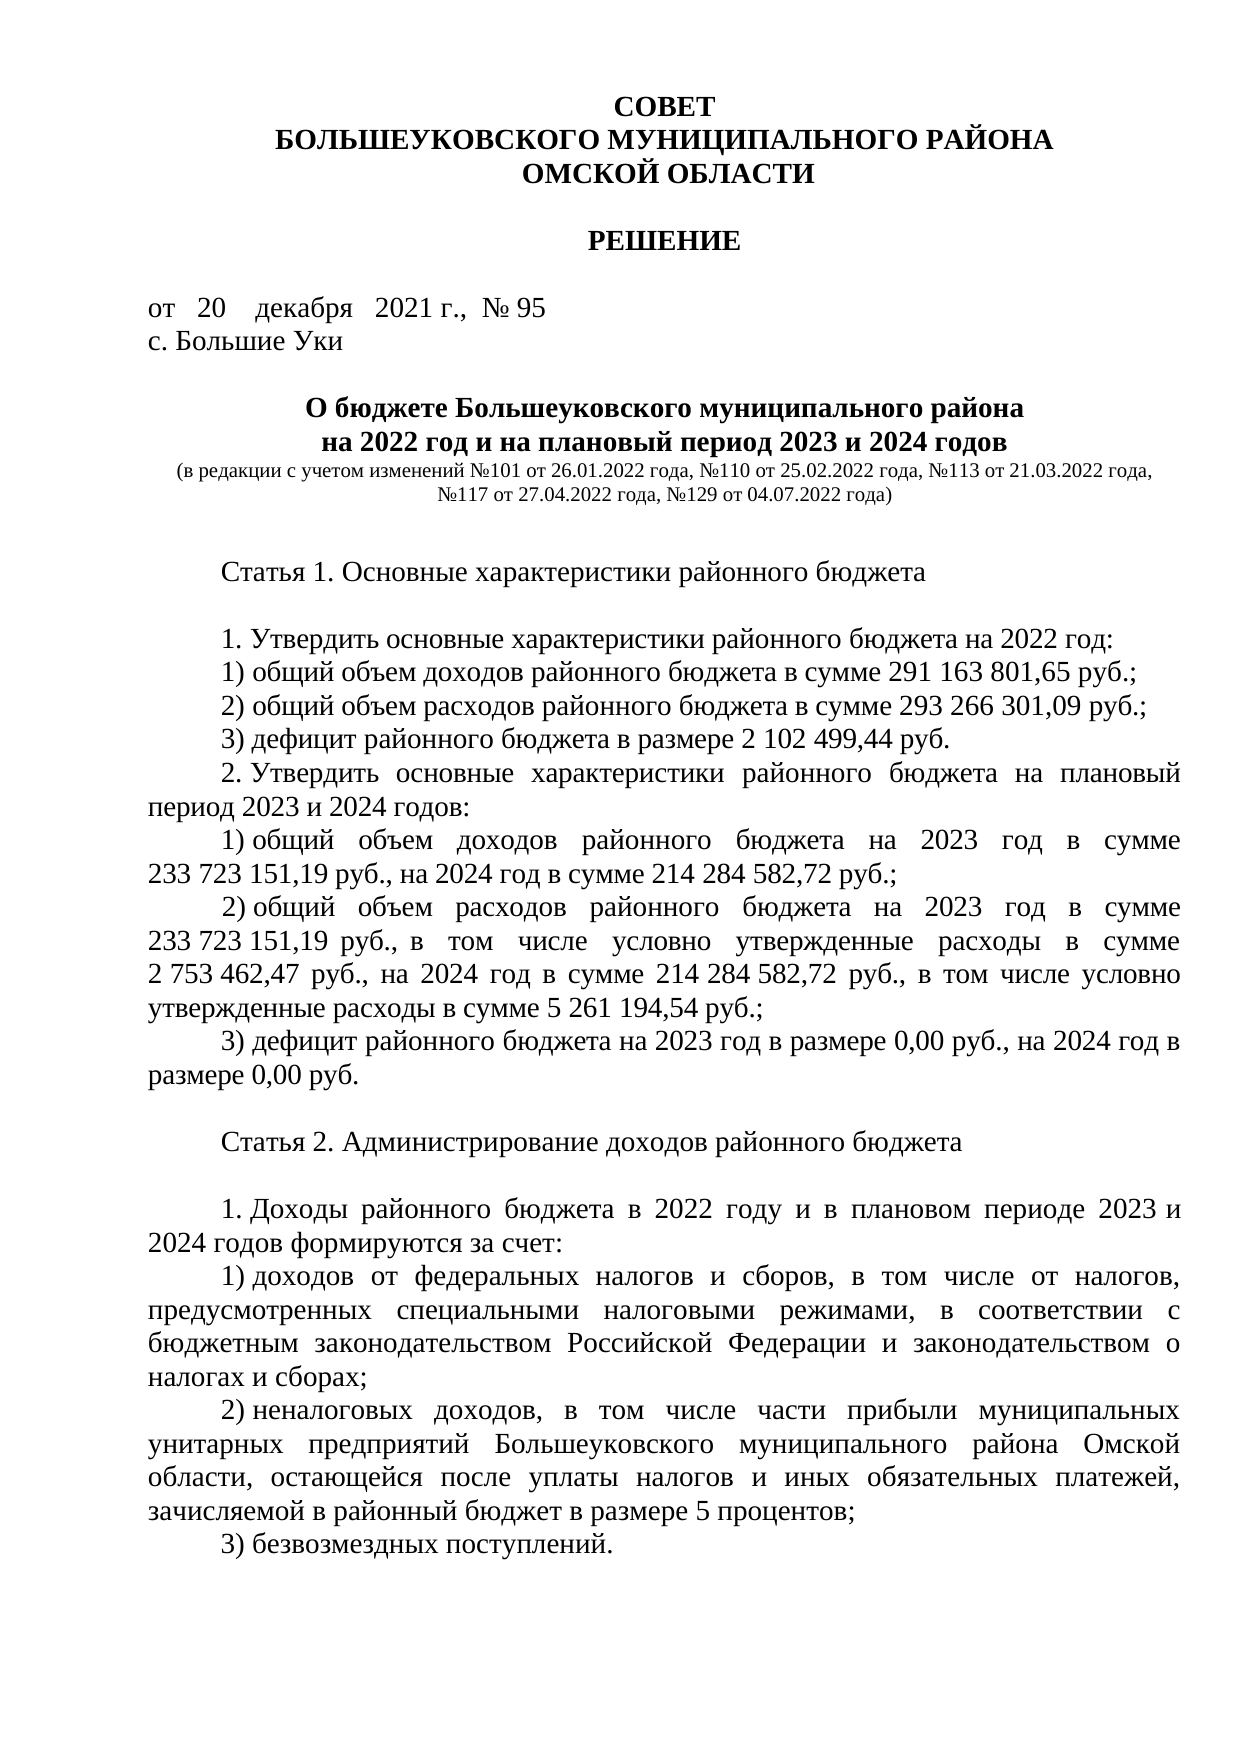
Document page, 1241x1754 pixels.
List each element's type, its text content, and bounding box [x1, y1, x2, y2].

text 3) дефицит районного бюджета в размере 2 102 499,44 руб. [148, 722, 1181, 755]
text 2) неналоговых доходов, в том числе части прибыли муниципальных унитарных предприятий Большеуковского муниципального района Омской области, остающейся после уплаты налогов и иных обязательных платежей, зачисляемой в районный бюджет в размере 5 процентов; [148, 1392, 1181, 1527]
text 3) безвозмездных поступлений. [148, 1527, 1181, 1560]
text СОВЕТ [148, 89, 1181, 122]
text 1. Доходы районного бюджета в 2022 году и в плановом периоде 2023 и 2024 годов формируются за счет: [148, 1191, 1181, 1258]
text от 20 декабря 2021 г., № 95 [148, 290, 1181, 323]
text на 2022 год и на плановый период 2023 и 2024 годов [148, 424, 1181, 458]
text 2) общий объем расходов районного бюджета на 2023 год в сумме 233 723 151,19 руб., в том числе условно утвержденные расходы в сумме 2 753 462,47 руб., на 2024 год в сумме 214 284 582,72 руб., в том числе условно утвержденные расходы в сумме 5 261 194,54 руб.; [148, 889, 1181, 1023]
text (в редакции с учетом изменений №101 от 26.01.2022 года, №110 от 25.02.2022 года, №113 от 21.03.2022 года, №117 от 27.04.2022 года, №129 от 04.07.2022 года) [148, 458, 1181, 506]
text 1) общий объем доходов районного бюджета в сумме 291 163 801,65 руб.; [148, 654, 1181, 688]
text 1) общий объем доходов районного бюджета на 2023 год в сумме 233 723 151,19 руб., на 2024 год в сумме 214 284 582,72 руб.; [148, 822, 1181, 889]
text О бюджете Большеуковского муниципального района [148, 391, 1181, 424]
text с. Большие Уки [148, 323, 1181, 357]
text 1) доходов от федеральных налогов и сборов, в том числе от налогов, предусмотренных специальными налоговыми режимами, в соответствии с бюджетным законодательством Российской Федерации и законодательством о налогах и сборах; [148, 1258, 1181, 1392]
text ОМСКОЙ ОБЛАСТИ [148, 156, 1181, 189]
text БОЛЬШЕУКОВСКОГО МУНИЦИПАЛЬНОГО РАЙОНА [148, 122, 1181, 156]
text 2) общий объем расходов районного бюджета в сумме 293 266 301,09 руб.; [148, 688, 1181, 722]
text Статья 2. Администрирование доходов районного бюджета [148, 1124, 1181, 1158]
text 1. Утвердить основные характеристики районного бюджета на 2022 год: [148, 621, 1181, 654]
text 2. Утвердить основные характеристики районного бюджета на плановый период 2023 и 2024 годов: [148, 755, 1181, 822]
text РЕШЕНИЕ [148, 223, 1181, 256]
text 3) дефицит районного бюджета на 2023 год в размере 0,00 руб., на 2024 год в размере 0,00 руб. [148, 1023, 1181, 1091]
text Статья 1. Основные характеристики районного бюджета [148, 554, 1181, 587]
